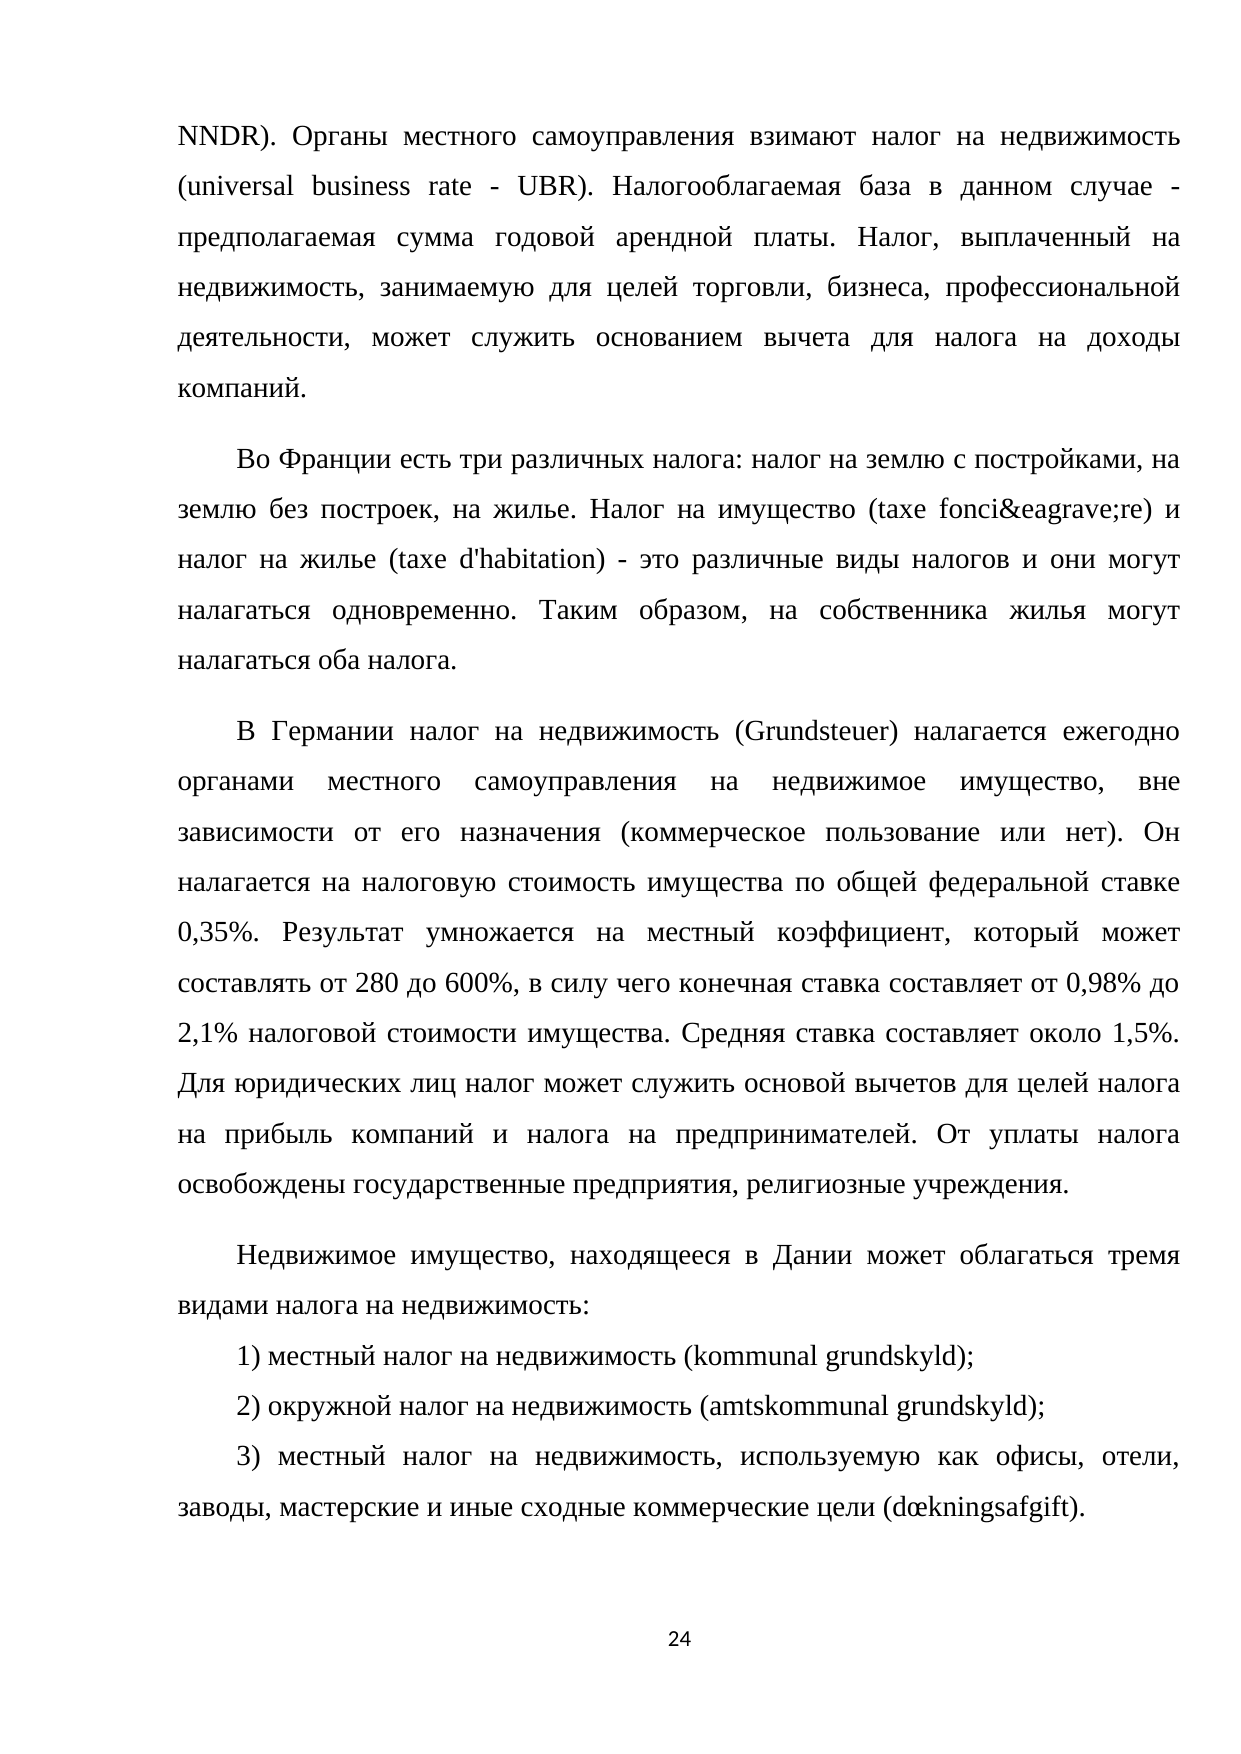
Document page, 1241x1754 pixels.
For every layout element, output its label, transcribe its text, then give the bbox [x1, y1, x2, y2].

text Недвижимое имущество, находящееся в Дании может облагаться тремя видами налога на недвижимость: [177, 1237, 1181, 1321]
text 3) местный налог на недвижимость, используемую как офисы, отели, заводы, мастерские и иные сходные коммерческие цели (dœkningsafgift). [177, 1438, 1181, 1522]
text Во Франции есть три различных налога: налог на землю с постройками, на землю без построек, на жилье. Налог на имущество (taxe fonci&eagrave;re) и налог на жилье (taxe d'habitation) - это различные виды налогов и они могут налагаться одновременно. Таким образом, на собственника жилья могут налагаться оба налога. [177, 441, 1181, 676]
text 2) окружной налог на недвижимость (amtskommunal grundskyld); [177, 1388, 1181, 1422]
text В Германии налог на недвижимость (Grundsteuer) налагается ежегодно органами местного самоуправления на недвижимое имущество, вне зависимости от его назначения (коммерческое пользование или нет). Он налагается на налоговую стоимость имущества по общей федеральной ставке 0,35%. Результат умножается на местный коэффициент, который может составлять от 280 до 600%, в силу чего конечная ставка составляет от 0,98% до 2,1% налоговой стоимости имущества. Средняя ставка составляет около 1,5%. Для юридических лиц налог может служить основой вычетов для целей налога на прибыль компаний и налога на предпринимателей. От уплаты налога освобождены государственные предприятия, религиозные учреждения. [177, 713, 1181, 1199]
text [177, 118, 1181, 403]
text 1) местный налог на недвижимость (kommunal grundskyld); [177, 1338, 1181, 1371]
